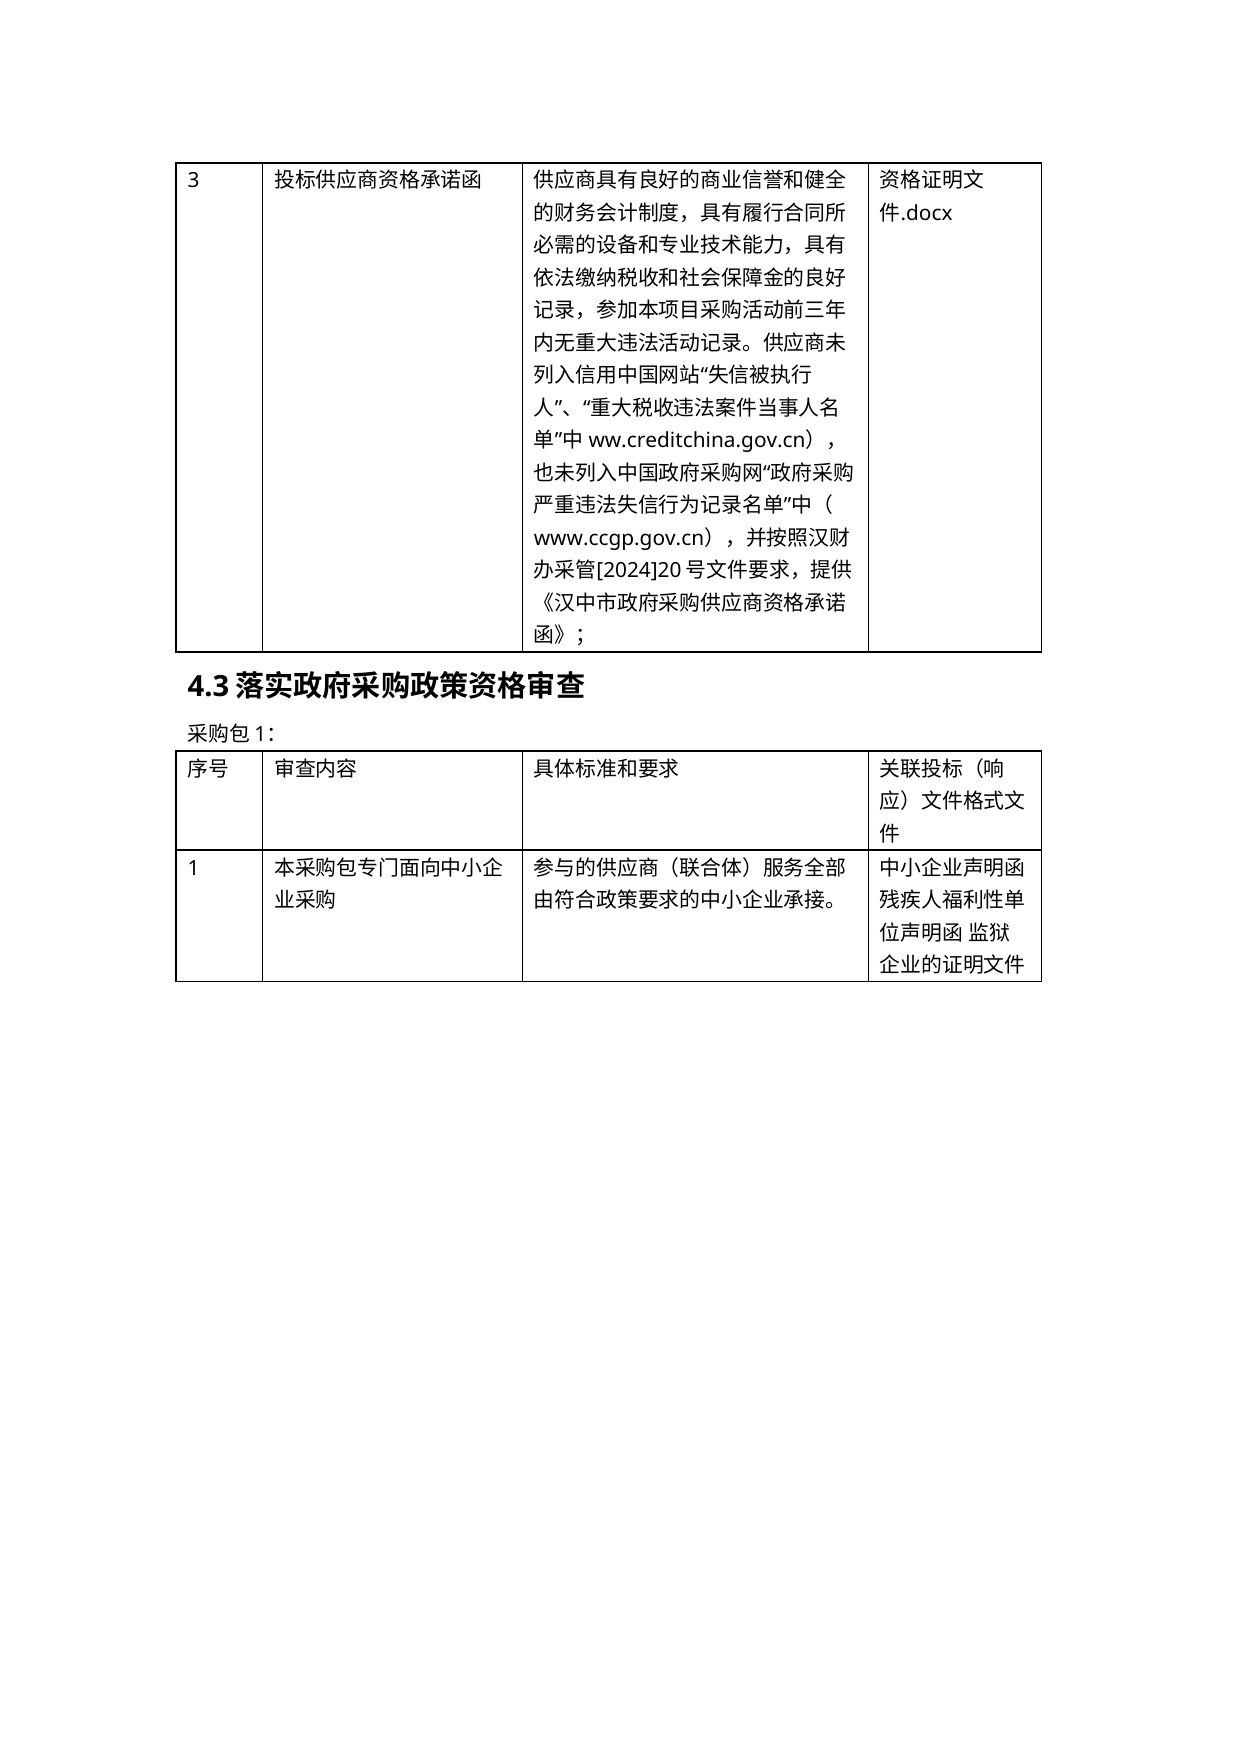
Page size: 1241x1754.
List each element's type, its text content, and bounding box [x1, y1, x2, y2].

text 4.3落实政府采购政策资格审查 [187, 653, 1053, 718]
table_header 具体标准和要求 [523, 752, 868, 849]
table_cell 资格证明文件.docx [869, 164, 1041, 651]
table_cell 中小企业声明函 残疾人福利性单位声明函 监狱企业的证明文件 [869, 851, 1041, 981]
table_cell 投标供应商资格承诺函 [263, 164, 522, 651]
table_cell 参与的供应商（联合体）服务全部由符合政策要求的中小企业承接。 [523, 851, 868, 981]
table_cell 供应商具有良好的商业信誉和健全的财务会计制度，具有履行合同所必需的设备和专业技术能力，具有依法缴纳税收和社会保障金的良好记录，参加本项目采购活动前三年内无重大违法活动记录。供应商未列入信用中国网站“失信被执行人”、“重大税收违法案件当事人名单”中 ww.creditchina.gov.cn），也未列入中国政府采购网“政府采购严重违法失信行为记录名单”中（ www.ccgp.gov.cn），并按照汉财办采管[2024]20号文件要求，提供《汉中市政府采购供应商资格承诺函》； [523, 164, 868, 651]
table_cell 3 [177, 164, 262, 651]
table_header 审查内容 [263, 752, 522, 849]
table_header 序号 [177, 752, 262, 849]
table_cell 本采购包专门面向中小企业采购 [263, 851, 522, 981]
text 采购包1： [187, 718, 1053, 750]
table_cell 1 [177, 851, 262, 981]
table_header 关联投标（响应）文件格式文件 [869, 752, 1041, 849]
